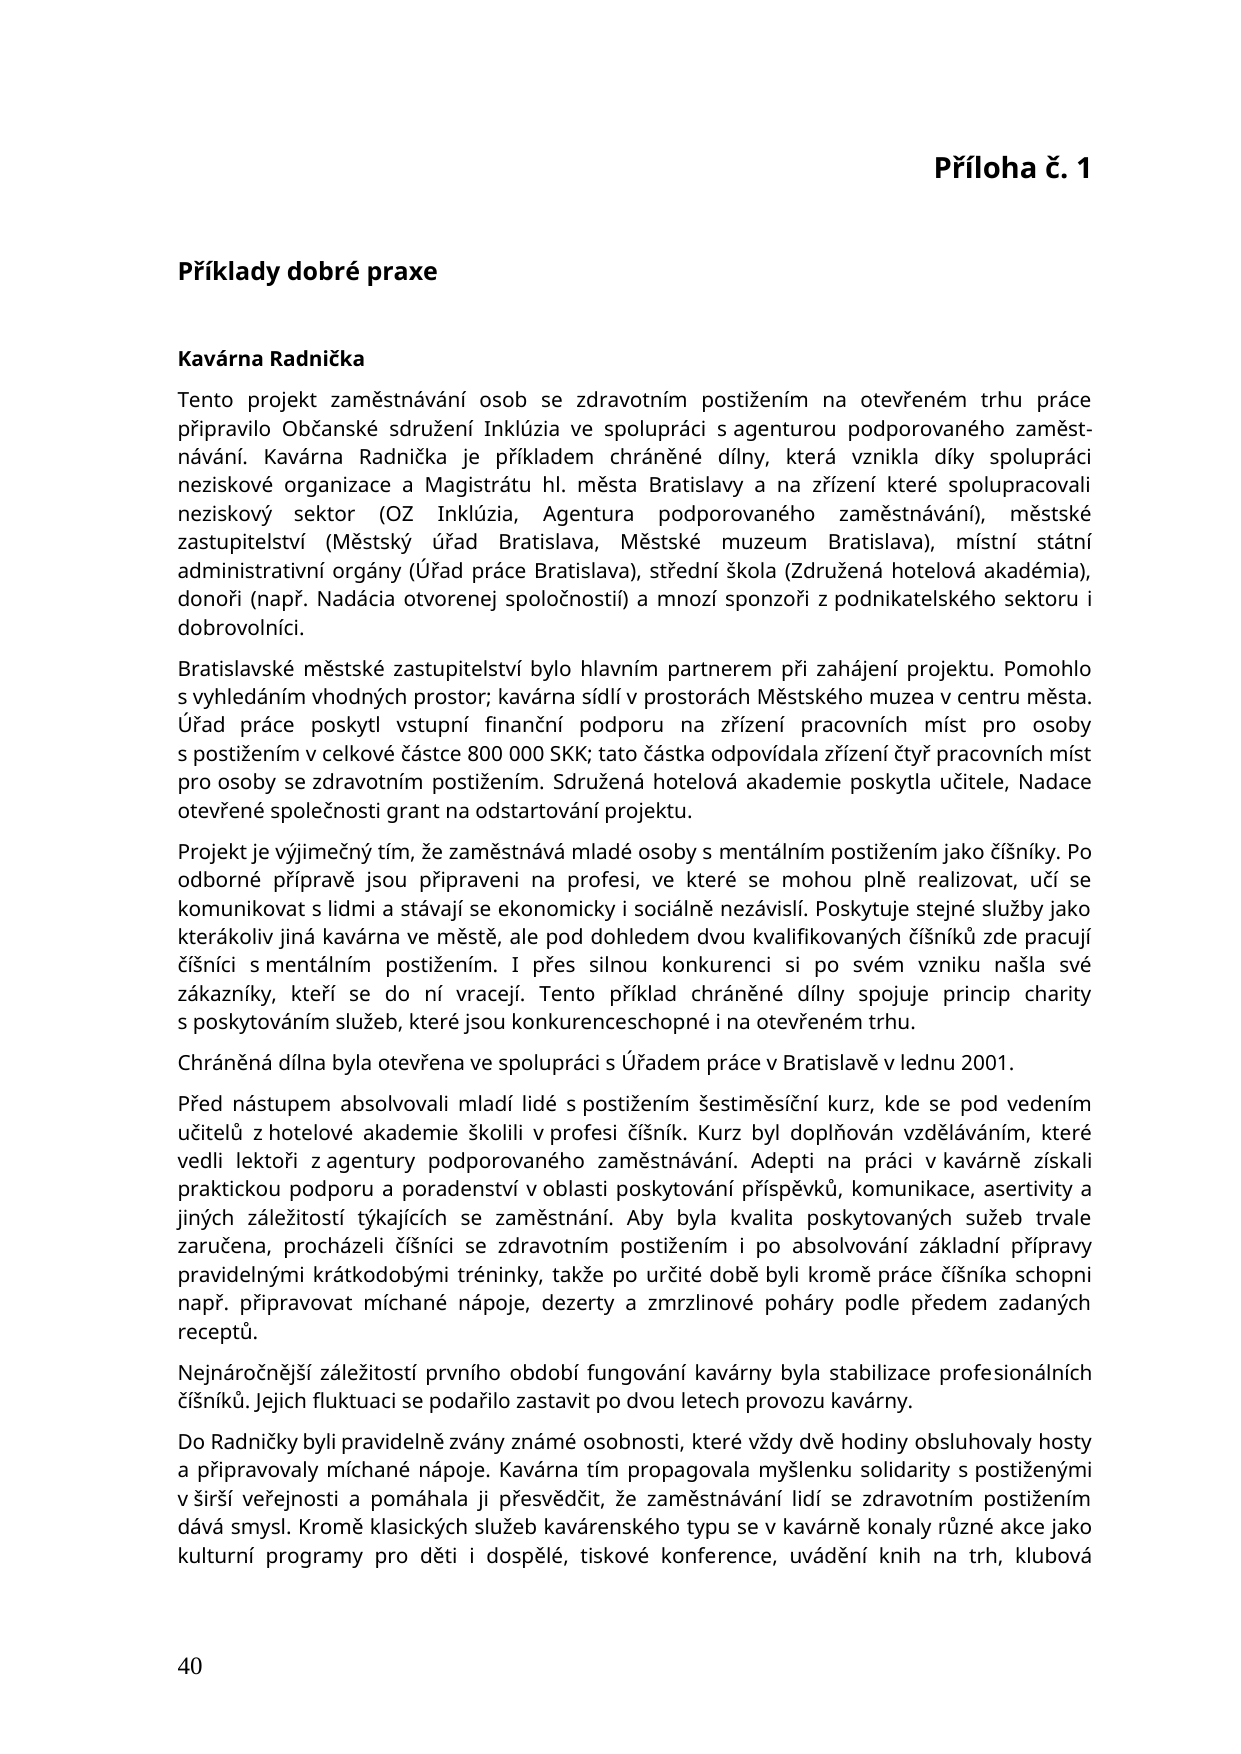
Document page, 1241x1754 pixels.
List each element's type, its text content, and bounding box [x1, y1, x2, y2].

text Chráněná dílna byla otevřena ve spolupráci s Úřadem práce v Bratislavě v lednu 2001. [177, 1048, 1092, 1077]
text Projekt je výjimečný tím, že zaměstnává mladé osoby s mentálním postižením jako číšníky. Po odborné přípravě jsou připraveni na profesi, ve které se mohou plně realizovat, učí se komunikovat s lidmi a stávají se ekonomicky i sociálně nezávislí. Poskytuje stejné služby jako kterákoliv jiná kavárna ve městě, ale pod dohledem dvou kvalifikovaných číšníků zde pracují číšníci s mentálním postižením. I přes silnou konkurenci si po svém vzniku našla své zákazníky, kteří se do ní vracejí. Tento příklad chráněné dílny spojuje princip charity s poskytováním služeb, které jsou konkurenceschopné i na otevřeném trhu. [177, 837, 1092, 1036]
text Kavárna Radnička [177, 344, 1092, 373]
subtitle Příloha č. 1 [177, 148, 1092, 187]
text Příklady dobré praxe [177, 253, 1092, 287]
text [177, 1427, 1092, 1569]
text Tento projekt zaměstnávání osob se zdravotním postižením na otevřeném trhu práce připravilo Občanské sdružení Inklúzia ve spolupráci s agenturou podporovaného zaměstnávání. Kavárna Radnička je příkladem chráněné dílny, která vznikla díky spolupráci neziskové organizace a Magistrátu hl. města Bratislavy a na zřízení které spolupracovali neziskový sektor (OZ Inklúzia, Agentura podporovaného zaměstnávání), městské zastupitelství (Městský úřad Bratislava, Městské muzeum Bratislava), místní státní administrativní orgány (Úřad práce Bratislava), střední škola (Združená hotelová akadémia), donoři (např. Nadácia otvorenej spoločnostií) a mnozí sponzoři z podnikatelského sektoru i dobrovolníci. [177, 385, 1092, 641]
text Nejnáročnější záležitostí prvního období fungování kavárny byla stabilizace profesionálních číšníků. Jejich fluktuaci se podařilo zastavit po dvou letech provozu kavárny. [177, 1358, 1092, 1414]
text Bratislavské městské zastupitelství bylo hlavním partnerem při zahájení projektu. Pomohlo s vyhledáním vhodných prostor; kavárna sídlí v prostorách Městského muzea v centru města. Úřad práce poskytl vstupní finanční podporu na zřízení pracovních míst pro osoby s postižením v celkové částce 800 000 SKK; tato částka odpovídala zřízení čtyř pracovních míst pro osoby se zdravotním postižením. Sdružená hotelová akademie poskytla učitele, Nadace otevřené společnosti grant na odstartování projektu. [177, 654, 1092, 824]
text Před nástupem absolvovali mladí lidé s postižením šestiměsíční kurz, kde se pod vedením učitelů z hotelové akademie školili v profesi číšník. Kurz byl doplňován vzděláváním, které vedli lektoři z agentury podporovaného zaměstnávání. Adepti na práci v kavárně získali praktickou podporu a poradenství v oblasti poskytování příspěvků, komunikace, asertivity a jiných záležitostí týkajících se zaměstnání. Aby byla kvalita poskytovaných sužeb trvale zaručena, procházeli číšníci se zdravotním postižením i po absolvování základní přípravy pravidelnými krátkodobými tréninky, takže po určité době byli kromě práce číšníka schopni např. připravovat míchané nápoje, dezerty a zmrzlinové poháry podle předem zadaných receptů. [177, 1089, 1092, 1345]
